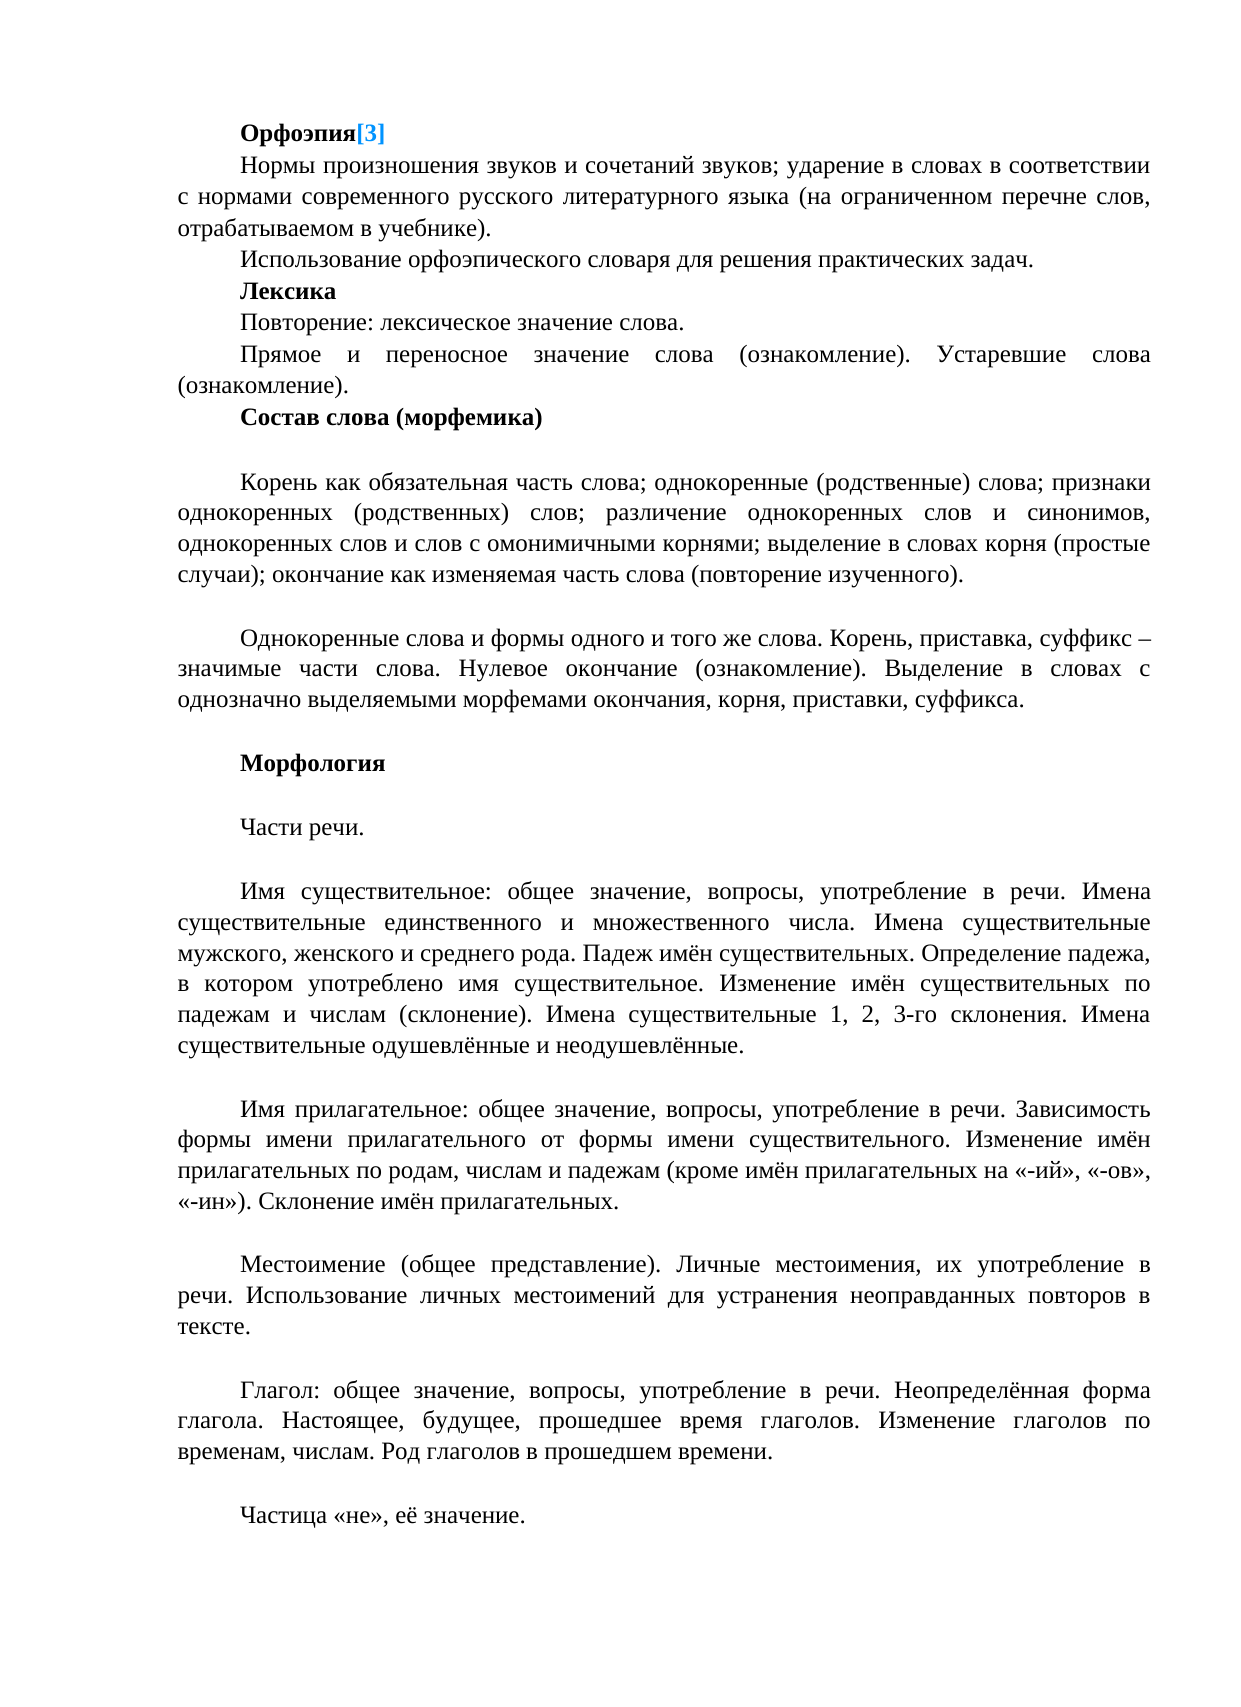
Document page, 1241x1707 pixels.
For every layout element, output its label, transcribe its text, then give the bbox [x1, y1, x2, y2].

text Состав слова (морфемика) [177, 402, 1152, 431]
text Частица «не», её значение. [177, 1500, 1152, 1529]
text Корень как обязательная часть слова; однокоренные (родственные) слова; признаки однокоренных (родственных) слов; различение однокоренных слов и синонимов, однокоренных слов и слов с омонимичными корнями; выделение в словах корня (простые случаи); окончание как изменяемая часть слова (повторение изученного). [177, 467, 1152, 588]
text Части речи. [177, 812, 1152, 841]
text Имя прилагательное: общее значение, вопросы, употребление в речи. Зависимость формы имени прилагательного от формы имени существительного. Изменение имён прилагательных по родам, числам и падежам (кроме имён прилагательных на «-ий», «-ов», «-ин»). Склонение имён прилагательных. [177, 1094, 1152, 1214]
text Местоимение (общее представление). Личные местоимения, их употребление в речи. Использование личных местоимений для устранения неоправданных повторов в тексте. [177, 1249, 1152, 1340]
text Повторение: лексическое значение слова. [177, 307, 1152, 336]
text Лексика [177, 276, 1152, 305]
text Имя существительное: общее значение, вопросы, употребление в речи. Имена существительные единственного и множественного числа. Имена существительные мужского, женского и среднего рода. Падеж имён существительных. Определение падежа, в котором употреблено имя существительное. Изменение имён существительных по падежам и числам (склонение). Имена существительные 1, 2, 3-го склонения. Имена существительные одушевлённые и неодушевлённые. [177, 876, 1152, 1059]
text Использование орфоэпического словаря для решения практических задач. [177, 244, 1152, 273]
text Орфоэпия[3] [177, 118, 1152, 147]
text Однокоренные слова и формы одного и того же слова. Корень, приставка, суффикс – значимые части слова. Нулевое окончание (ознакомление). Выделение в словах с однозначно выделяемыми морфемами окончания, корня, приставки, суффикса. [177, 623, 1152, 713]
text Глагол: общее значение, вопросы, употребление в речи. Неопределённая форма глагола. Настоящее, будущее, прошедшее время глаголов. Изменение глаголов по временам, числам. Род глаголов в прошедшем времени. [177, 1375, 1152, 1465]
text Морфология [177, 748, 1152, 777]
text Прямое и переносное значение слова (ознакомление). Устаревшие слова (ознакомление). [177, 339, 1152, 399]
text Нормы произношения звуков и сочетаний звуков; ударение в словах в соответствии с нормами современного русского литературного языка (на ограниченном перечне слов, отрабатываемом в учебнике). [177, 150, 1152, 242]
